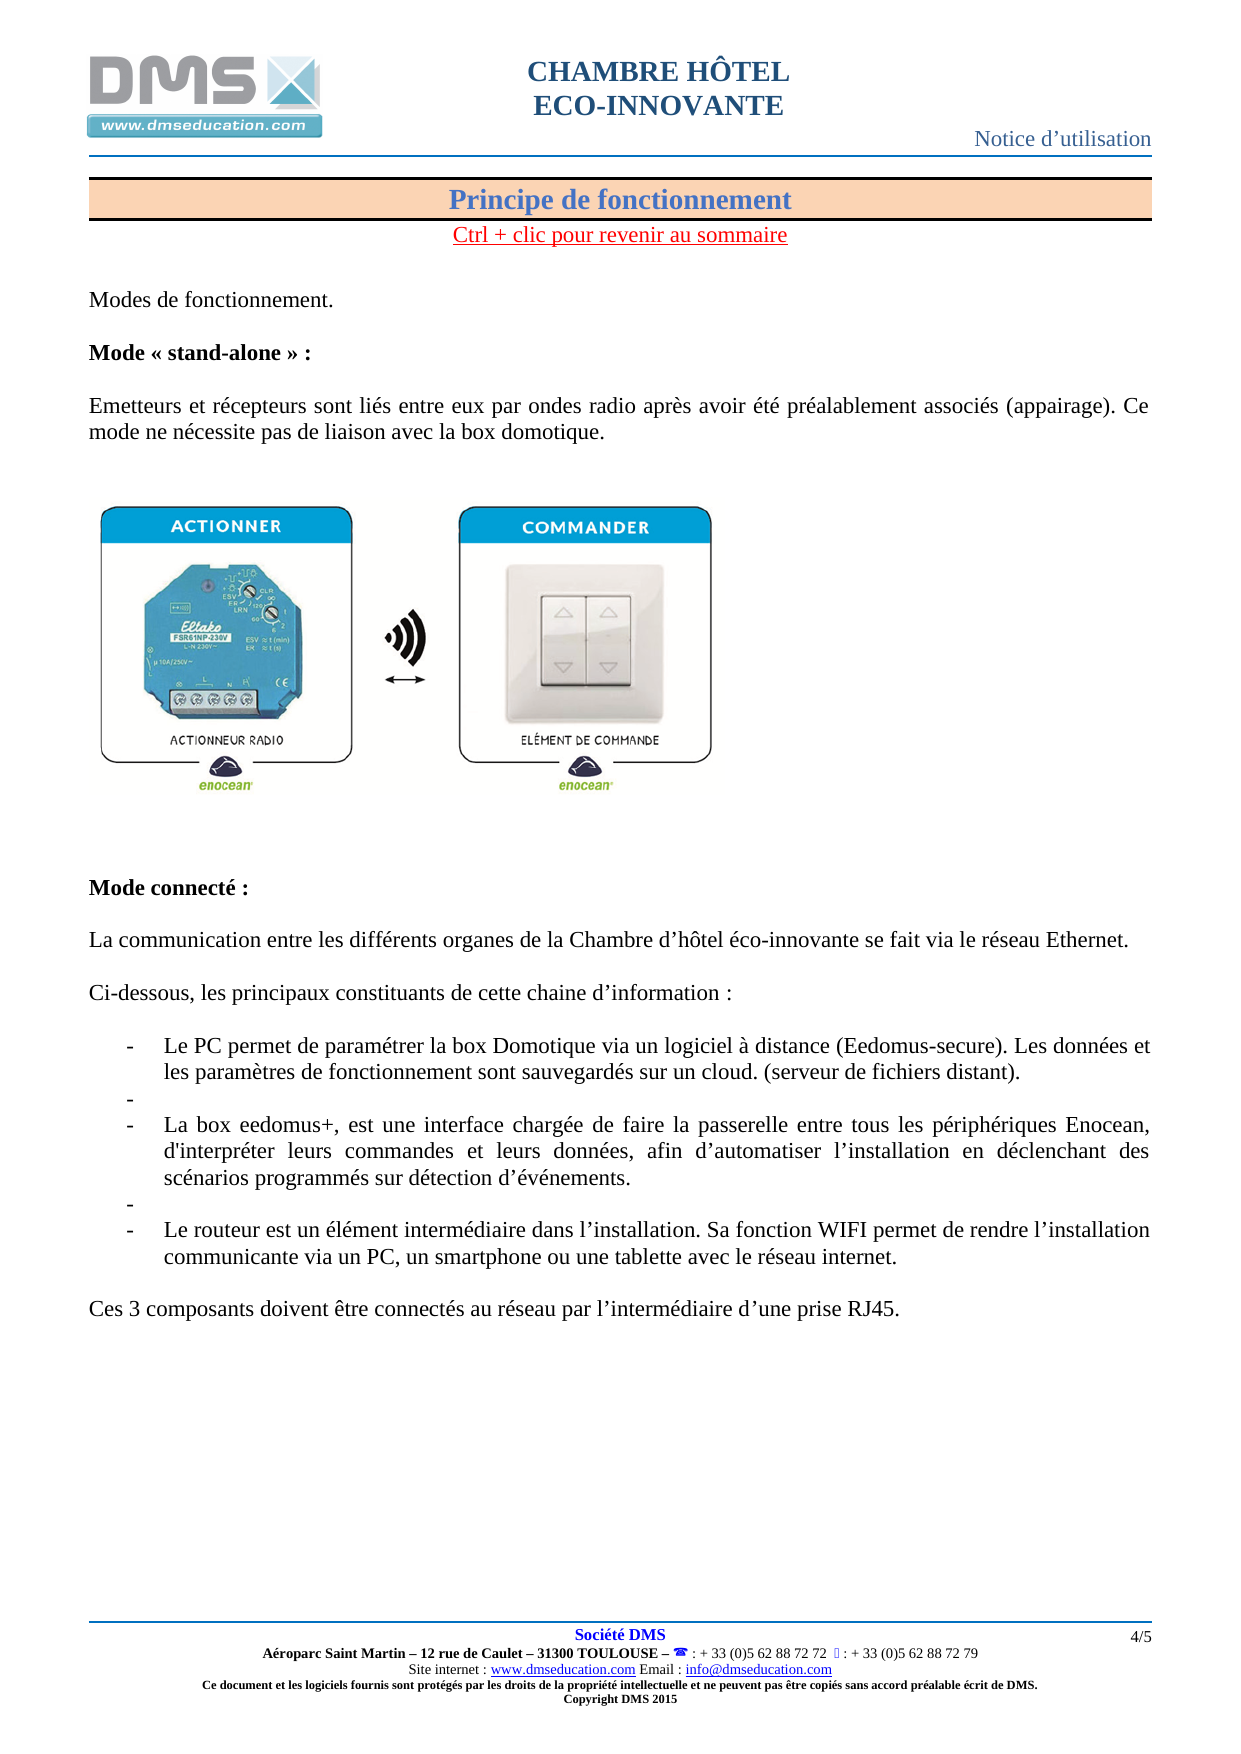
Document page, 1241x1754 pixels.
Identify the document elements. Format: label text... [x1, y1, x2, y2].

text Mode « stand-alone » : [89, 339, 1152, 365]
text Modes de fonctionnement. [89, 286, 1152, 313]
picture [88, 497, 726, 795]
text Emetteurs et récepteurs sont liés entre eux par ondes radio après avoir été préalablement associés (appairage). Ce mode ne nécessite pas de liaison avec la box domotique. [89, 392, 1152, 444]
text Ces 3 composants doivent être connectés au réseau par l’intermédiaire d’une prise RJ45. [89, 1296, 1152, 1322]
text Ctrl + clic pour revenir au sommaire [89, 221, 1151, 247]
list Le PC permet de paramétrer la box Domotique via un logiciel à distance (Eedomus-secure). Les données et les paramètres de fonctionnement sont sauvegardés sur un cloud. (serveur de fichiers distant). [126, 1032, 1152, 1085]
subtitle Principe de fonctionnement [89, 180, 1152, 218]
text La communication entre les différents organes de la Chambre d’hôtel éco-innovante se fait via le réseau Ethernet. [89, 927, 1152, 953]
picture [85, 54, 324, 139]
list La box eedomus+, est une interface chargée de faire la passerelle entre tous les périphériques Enocean, d'interpréter leurs commandes et leurs données, afin d’automatiser l’installation en déclenchant des scénarios programmés sur détection d’événements. [126, 1111, 1152, 1190]
text Mode connecté : [89, 874, 1152, 900]
text Ci-dessous, les principaux constituants de cette chaine d’information : [89, 979, 1152, 1006]
list Le routeur est un élément intermédiaire dans l’installation. Sa fonction WIFI permet de rendre l’installation communicante via un PC, un smartphone ou une tablette avec le réseau internet. [126, 1216, 1152, 1269]
